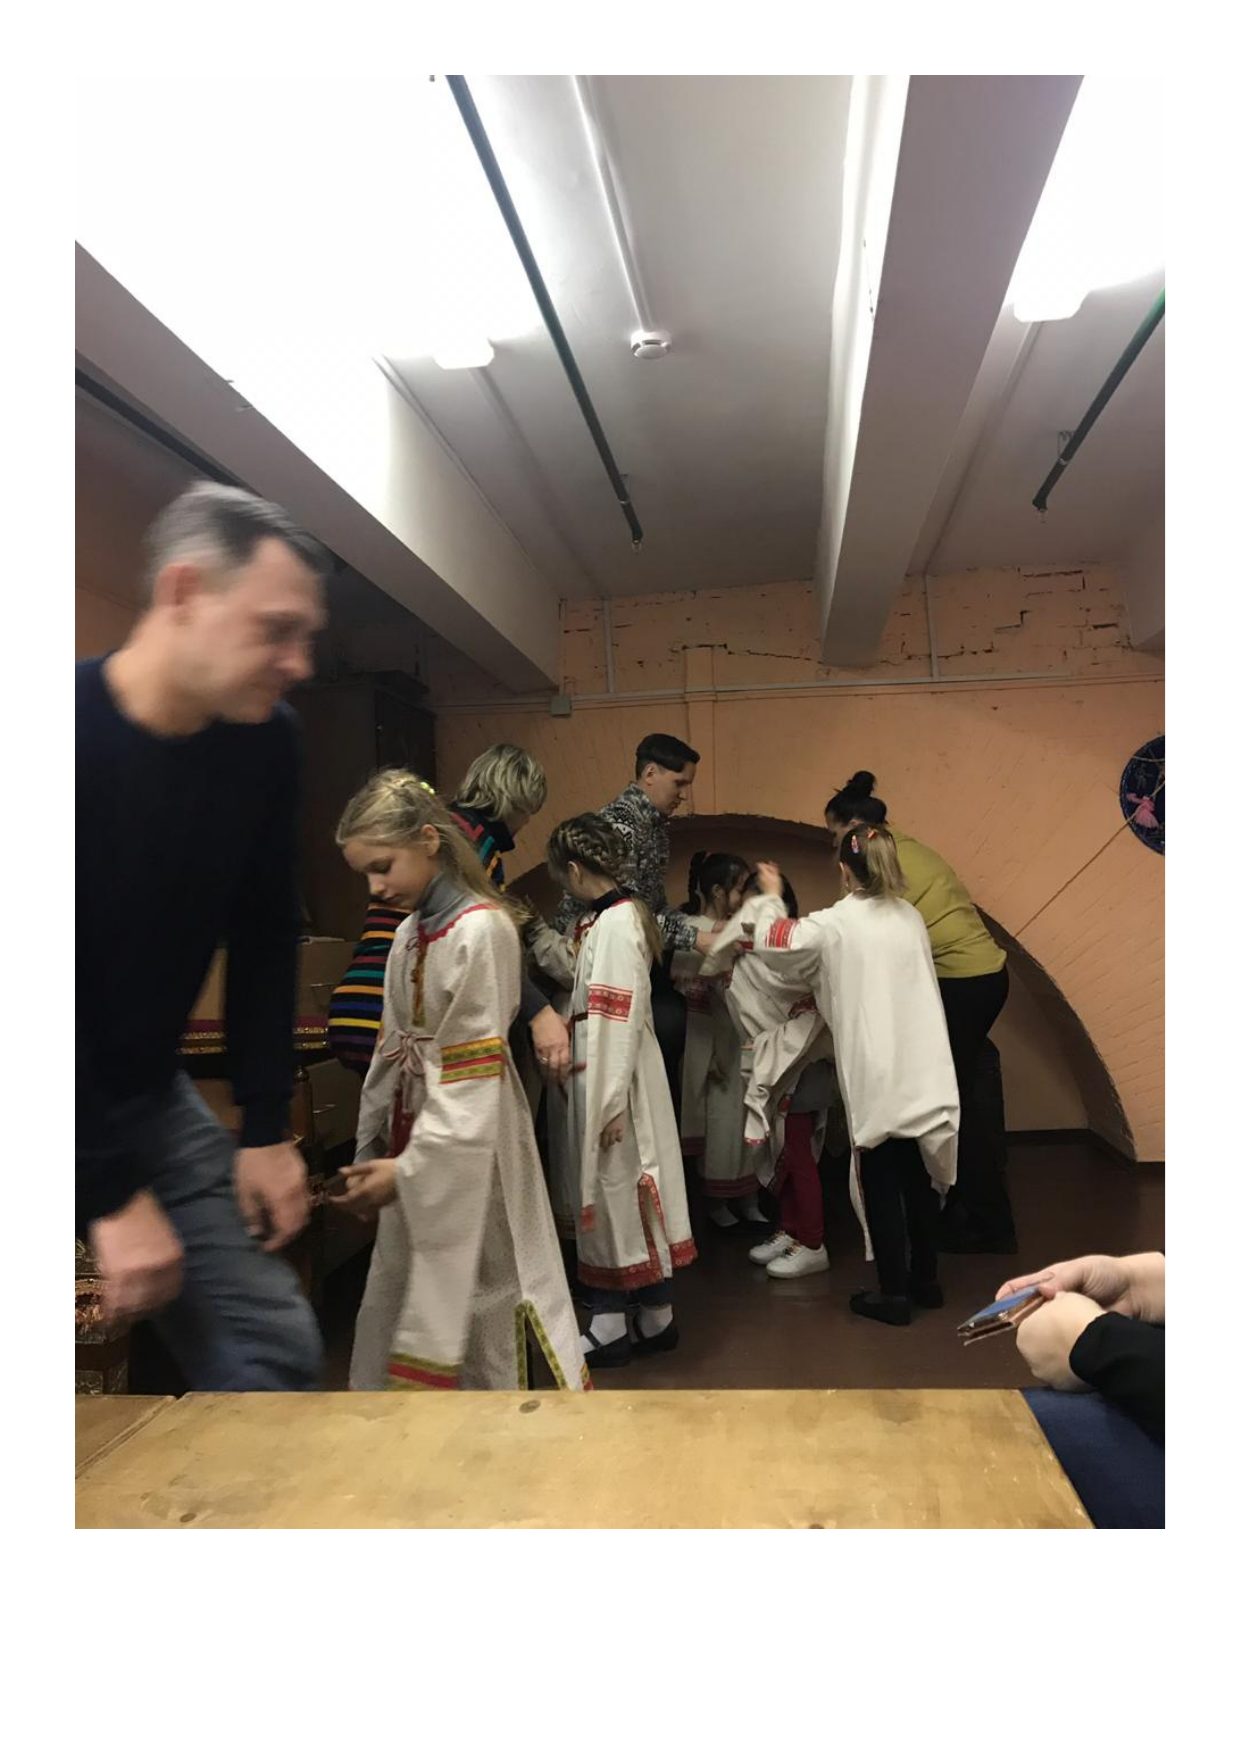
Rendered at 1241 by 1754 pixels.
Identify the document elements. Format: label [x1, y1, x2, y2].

picture [75, 75, 1166, 1529]
